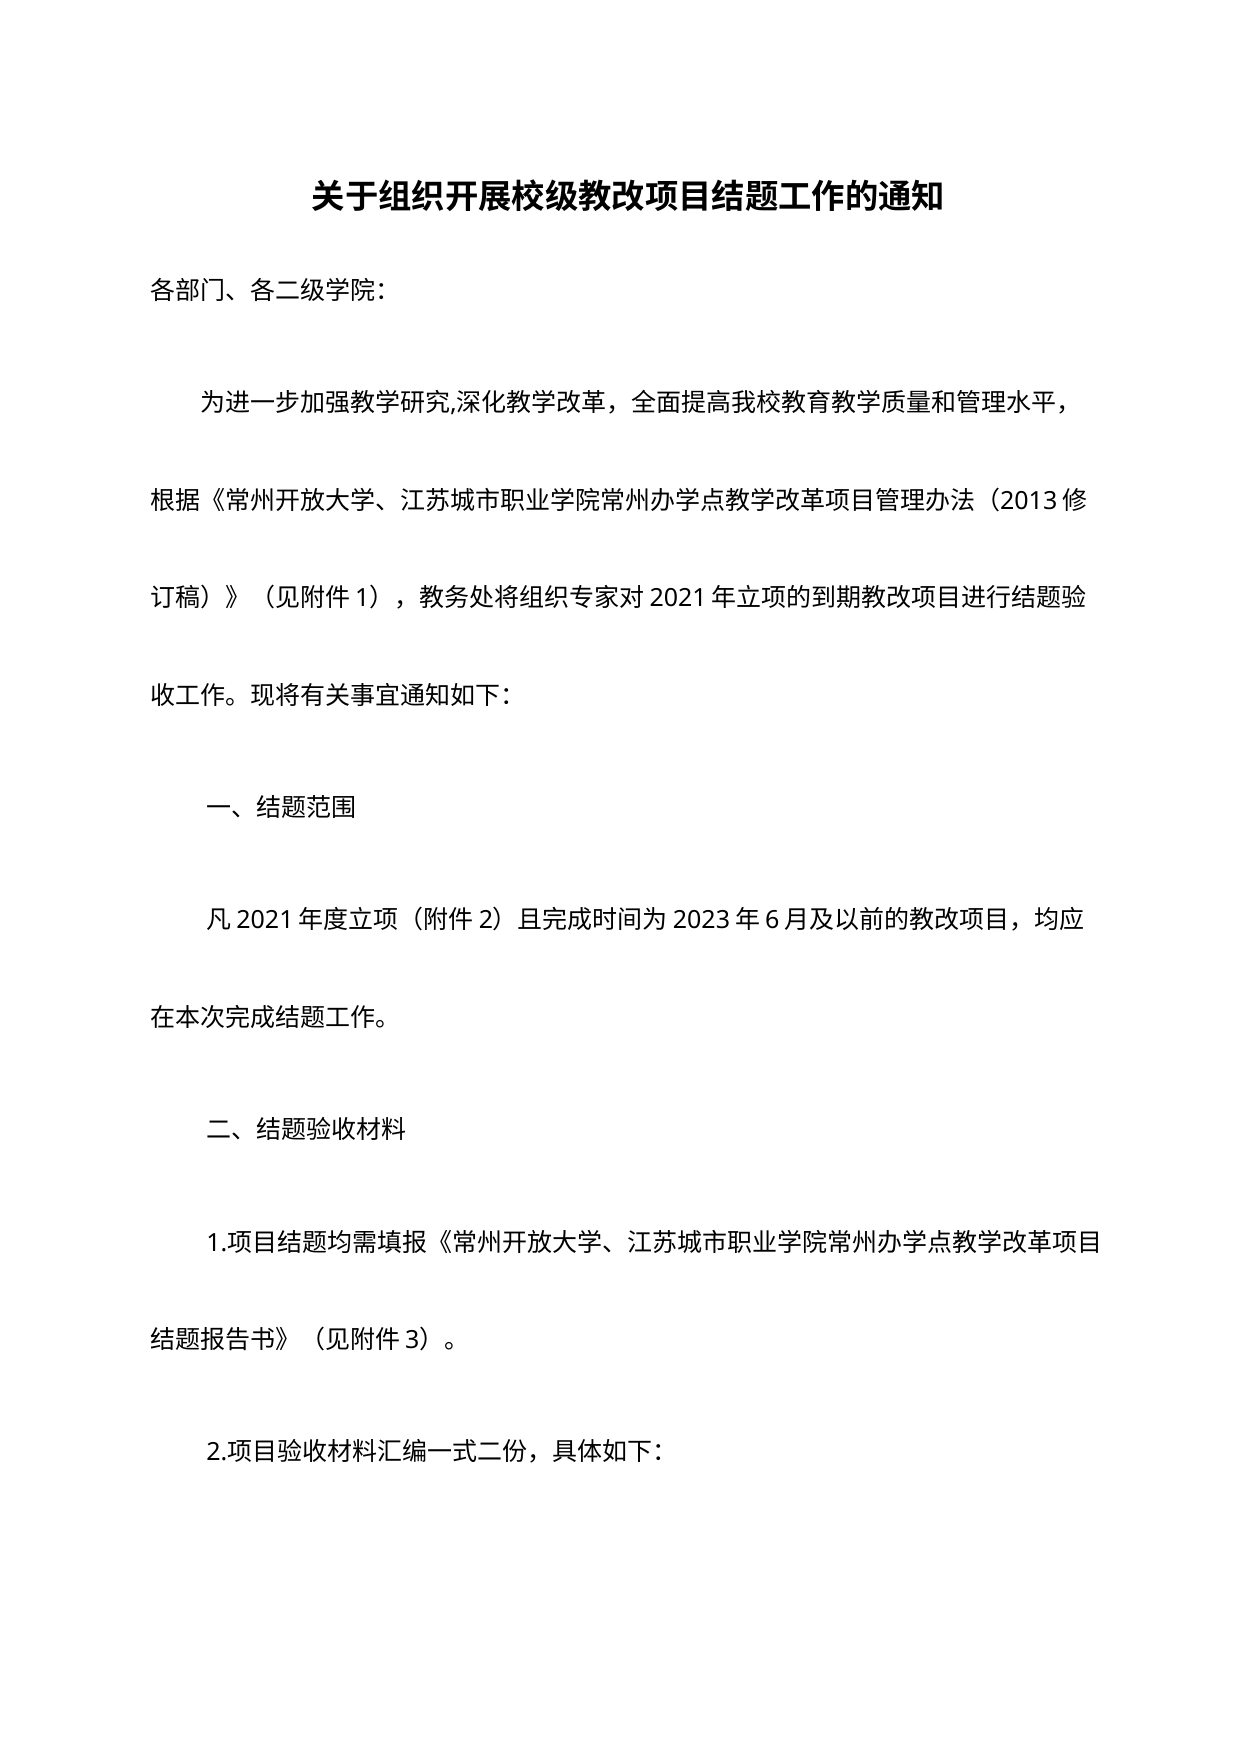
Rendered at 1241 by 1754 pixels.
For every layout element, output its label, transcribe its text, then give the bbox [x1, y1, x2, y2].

text 一、结题范围 [150, 773, 1106, 838]
text 2.项目验收材料汇编一式二份，具体如下： [150, 1417, 1106, 1482]
text 1.项目结题均需填报《常州开放大学、江苏城市职业学院常州办学点教学改革项目结题报告书》（见附件3）。 [150, 1208, 1106, 1370]
text 凡2021年度立项（附件2）且完成时间为2023年6月及以前的教改项目，均应在本次完成结题工作。 [150, 886, 1106, 1048]
text 为进一步加强教学研究,深化教学改革，全面提高我校教育教学质量和管理水平，根据《常州开放大学、江苏城市职业学院常州办学点教学改革项目管理办法（2013修订稿）》（见附件1），教务处将组织专家对2021年立项的到期教改项目进行结题验收工作。现将有关事宜通知如下： [150, 368, 1106, 726]
text 二、结题验收材料 [150, 1095, 1106, 1160]
text 各部门、各二级学院： [150, 256, 1106, 321]
text 关于组织开展校级教改项目结题工作的通知 [150, 162, 1106, 227]
